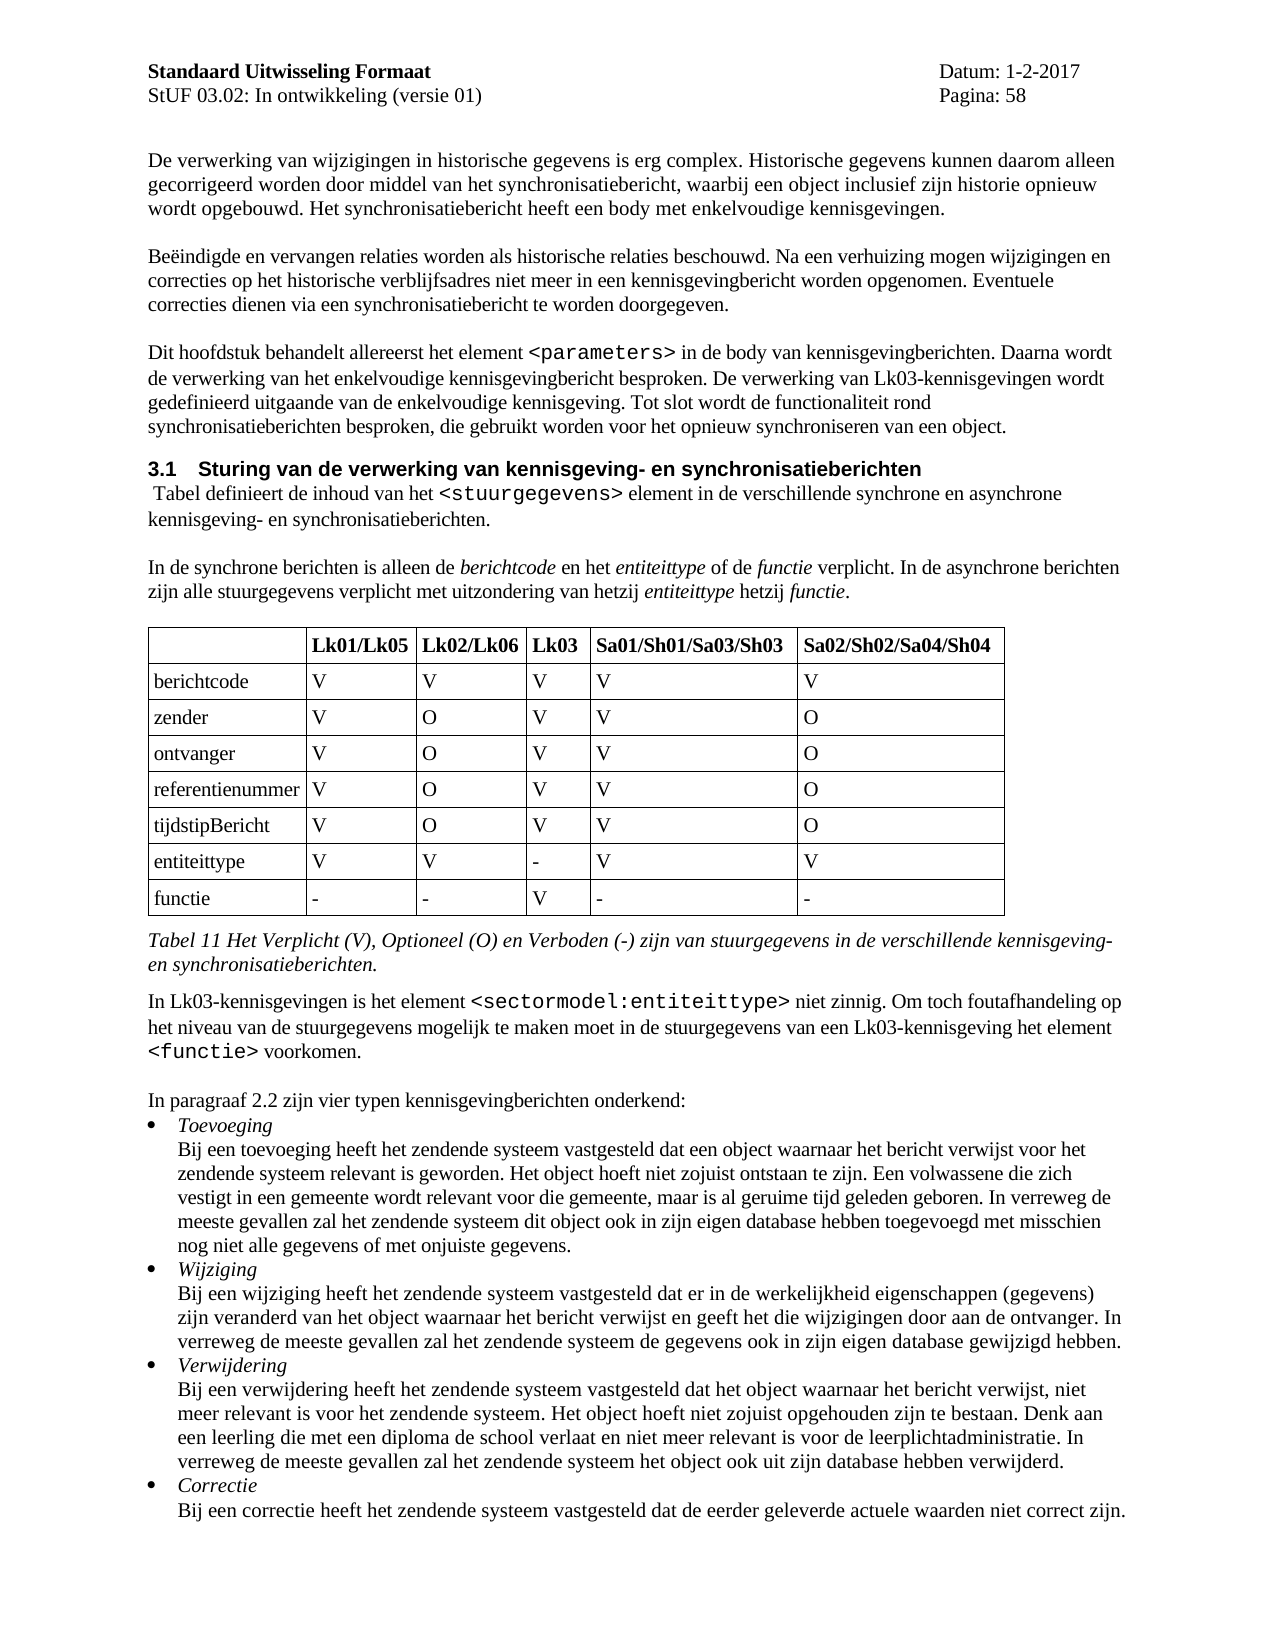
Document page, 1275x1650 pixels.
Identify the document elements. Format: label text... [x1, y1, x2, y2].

list Toevoeging Bij een toevoeging heeft het zendende systeem vastgesteld dat een object waarnaar het bericht verwijst voor het zendende systeem relevant is geworden. Het object hoeft niet zojuist ontstaan te zijn. Een volwassene die zich vestigt in een gemeente wordt relevant voor die gemeente, maar is al geruime tijd geleden geboren. In verreweg de meeste gevallen zal het zendende systeem dit object ook in zijn eigen database hebben toegevoegd met misschien nog niet alle gegevens of met onjuiste gegevens. [148, 1112, 1127, 1257]
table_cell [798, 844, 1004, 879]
list Verwijdering Bij een verwijdering heeft het zendende systeem vastgesteld dat het object waarnaar het bericht verwijst, niet meer relevant is voor het zendende systeem. Het object hoeft niet zojuist opgehouden zijn te bestaan. Denk aan een leerling die met een diploma de school verlaat en niet meer relevant is voor de leerplichtadministratie. In verreweg de meeste gevallen zal het zendende systeem het object ook uit zijn database hebben verwijderd. [148, 1353, 1127, 1473]
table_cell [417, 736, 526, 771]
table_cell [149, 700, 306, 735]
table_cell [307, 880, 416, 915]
list Wijziging Bij een wijziging heeft het zendende systeem vastgesteld dat er in de werkelijkheid eigenschappen (gegevens) zijn veranderd van het object waarnaar het bericht verwijst en geeft het die wijzigingen door aan de ontvanger. In verreweg de meeste gevallen zal het zendende systeem de gegevens ook in zijn eigen database gewijzigd hebben. [148, 1257, 1127, 1353]
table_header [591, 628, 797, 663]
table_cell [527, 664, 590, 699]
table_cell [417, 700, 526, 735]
text In paragraaf 2.2 zijn vier typen kennisgevingberichten onderkend: [148, 1088, 1127, 1112]
text In de synchrone berichten is alleen de berichtcode en het entiteittype of de functie verplicht. In de asynchrone berichten zijn alle stuurgegevens verplicht met uitzondering van hetzij entiteittype hetzij functie. [148, 555, 1127, 603]
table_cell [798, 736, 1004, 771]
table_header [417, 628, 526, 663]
text Beëindigde en vervangen relaties worden als historische relaties beschouwd. Na een verhuizing mogen wijzigingen en correcties op het historische verblijfsadres niet meer in een kennisgevingbericht worden opgenomen. Eventuele correcties dienen via een synchronisatiebericht te worden doorgegeven. [148, 244, 1127, 316]
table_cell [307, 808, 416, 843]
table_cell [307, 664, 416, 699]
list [148, 1473, 1127, 1522]
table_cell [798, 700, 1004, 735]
text De verwerking van wijzigingen in historische gegevens is erg complex. Historische gegevens kunnen daarom alleen gecorrigeerd worden door middel van het synchronisatiebericht, waarbij een object inclusief zijn historie opnieuw wordt opgebouwd. Het synchronisatiebericht heeft een body met enkelvoudige kennisgevingen. [148, 148, 1127, 220]
text Tabel definieert de inhoud van het <stuurgegevens> element in de verschillende synchrone en asynchrone kennisgeving- en synchronisatieberichten. [148, 481, 1127, 531]
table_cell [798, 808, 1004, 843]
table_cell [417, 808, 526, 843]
text Tabel 5.1 Het Verplicht (V), Optioneel (O) en Verboden (-) zijn van stuurgegevens in de verschillende kennisgeving- en synchronisatieberichten. [148, 928, 1127, 976]
text In Lk03-kennisgevingen is het element <sectormodel:entiteittype> niet zinnig. Om toch foutafhandeling op het niveau van de stuurgegevens mogelijk te maken moet in de stuurgegevens van een Lk03-kennisgeving het element <functie> voorkomen. [148, 989, 1127, 1064]
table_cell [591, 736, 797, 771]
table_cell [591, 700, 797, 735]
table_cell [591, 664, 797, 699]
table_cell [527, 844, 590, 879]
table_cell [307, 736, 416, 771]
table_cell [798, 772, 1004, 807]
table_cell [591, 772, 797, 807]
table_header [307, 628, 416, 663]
text Dit hoofdstuk behandelt allereerst het element <parameters> in de body van kennisgevingberichten. Daarna wordt de verwerking van het enkelvoudige kennisgevingbericht besproken. De verwerking van Lk03-kennisgevingen wordt gedefinieerd uitgaande van de enkelvoudige kennisgeving. Tot slot wordt de functionaliteit rond synchronisatieberichten besproken, die gebruikt worden voor het opnieuw synchroniseren van een object. [148, 340, 1127, 438]
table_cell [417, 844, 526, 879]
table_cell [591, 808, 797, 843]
subtitle Sturing van de verwerking van kennisgeving- en synchronisatieberichten [148, 457, 1127, 481]
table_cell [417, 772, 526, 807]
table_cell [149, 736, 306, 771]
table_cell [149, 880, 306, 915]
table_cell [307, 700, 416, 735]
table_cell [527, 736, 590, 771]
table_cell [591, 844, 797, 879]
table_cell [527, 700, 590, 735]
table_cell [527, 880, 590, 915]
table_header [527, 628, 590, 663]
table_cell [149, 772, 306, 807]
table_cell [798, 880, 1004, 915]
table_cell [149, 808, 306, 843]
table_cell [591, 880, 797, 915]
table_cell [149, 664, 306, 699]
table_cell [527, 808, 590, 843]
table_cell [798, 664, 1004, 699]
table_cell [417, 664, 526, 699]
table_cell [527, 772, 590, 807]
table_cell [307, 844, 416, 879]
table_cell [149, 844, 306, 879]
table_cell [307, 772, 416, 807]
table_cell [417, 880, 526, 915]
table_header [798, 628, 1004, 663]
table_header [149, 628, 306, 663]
